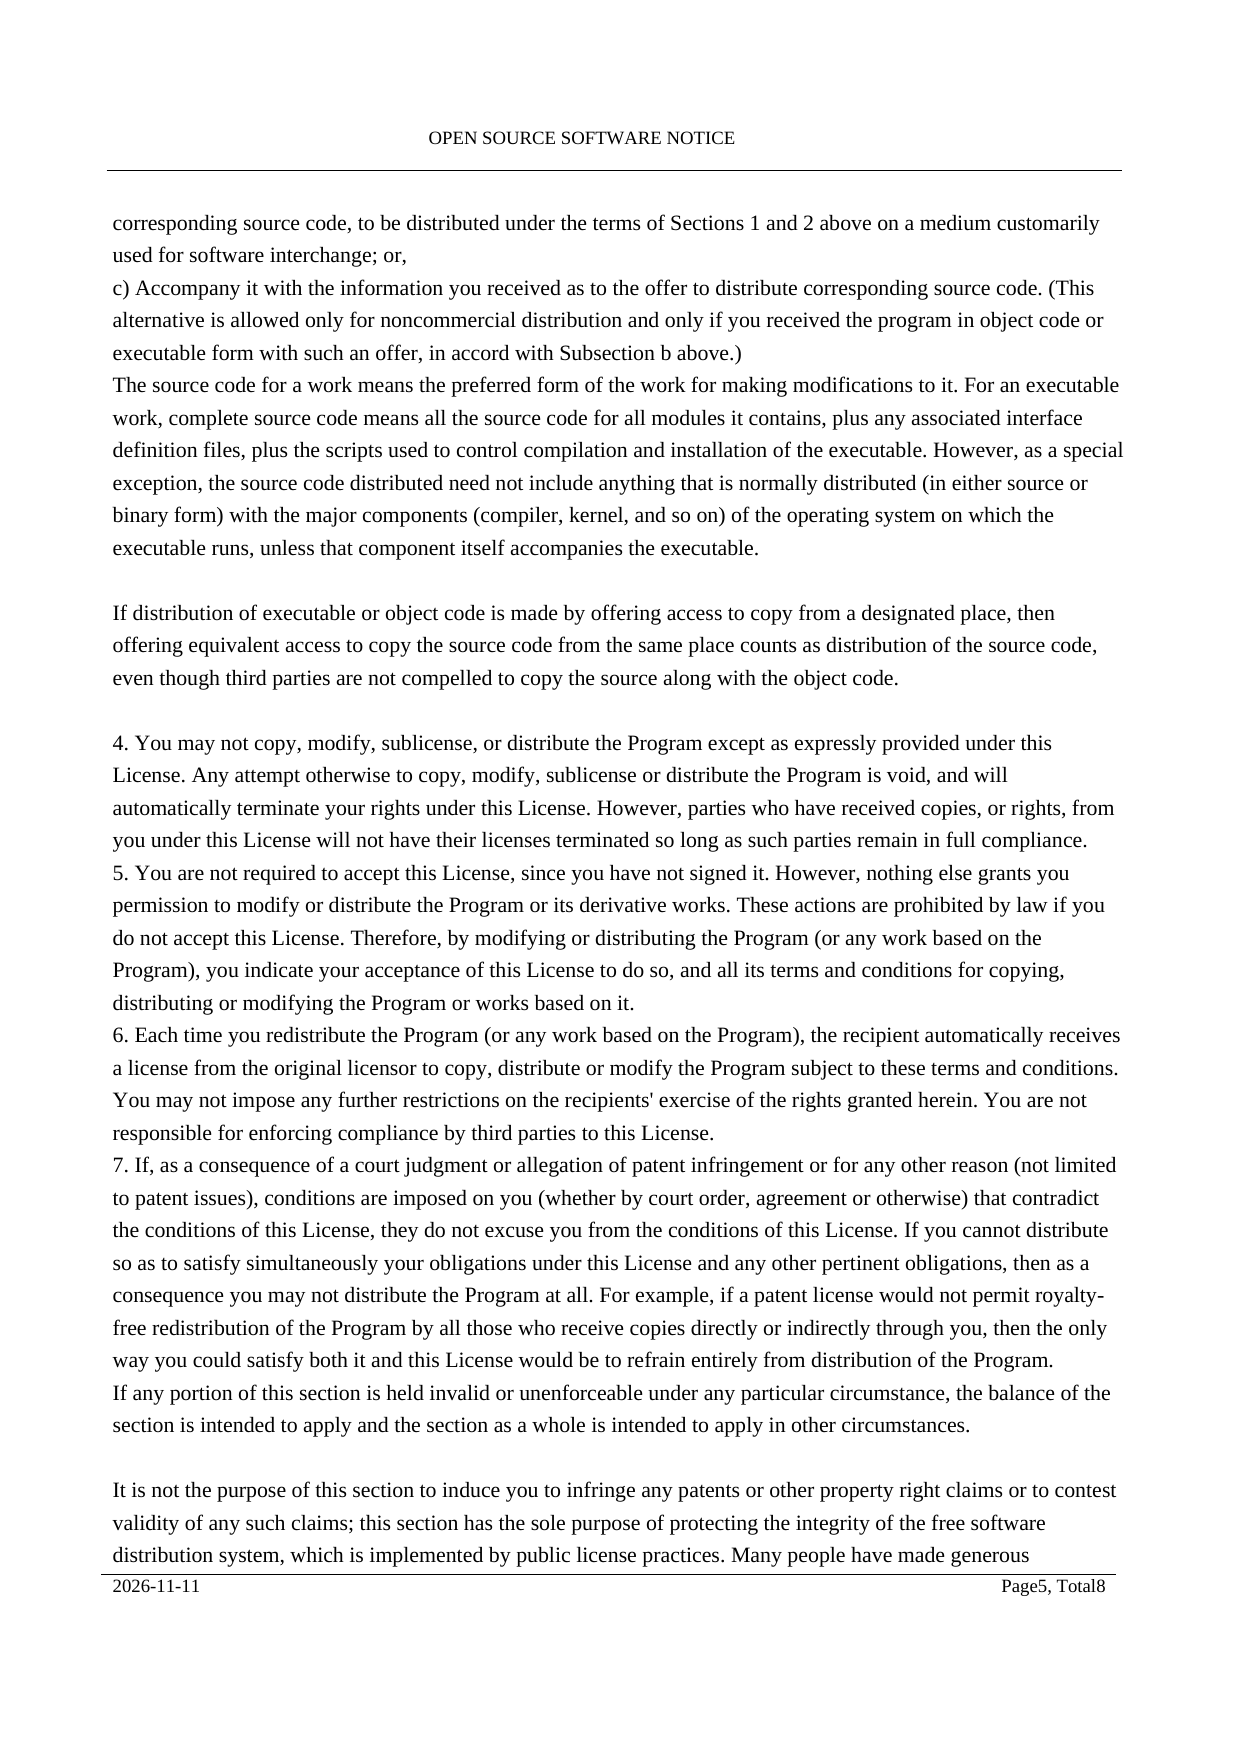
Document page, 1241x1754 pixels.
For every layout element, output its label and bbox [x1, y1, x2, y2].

text [112, 206, 1128, 1571]
